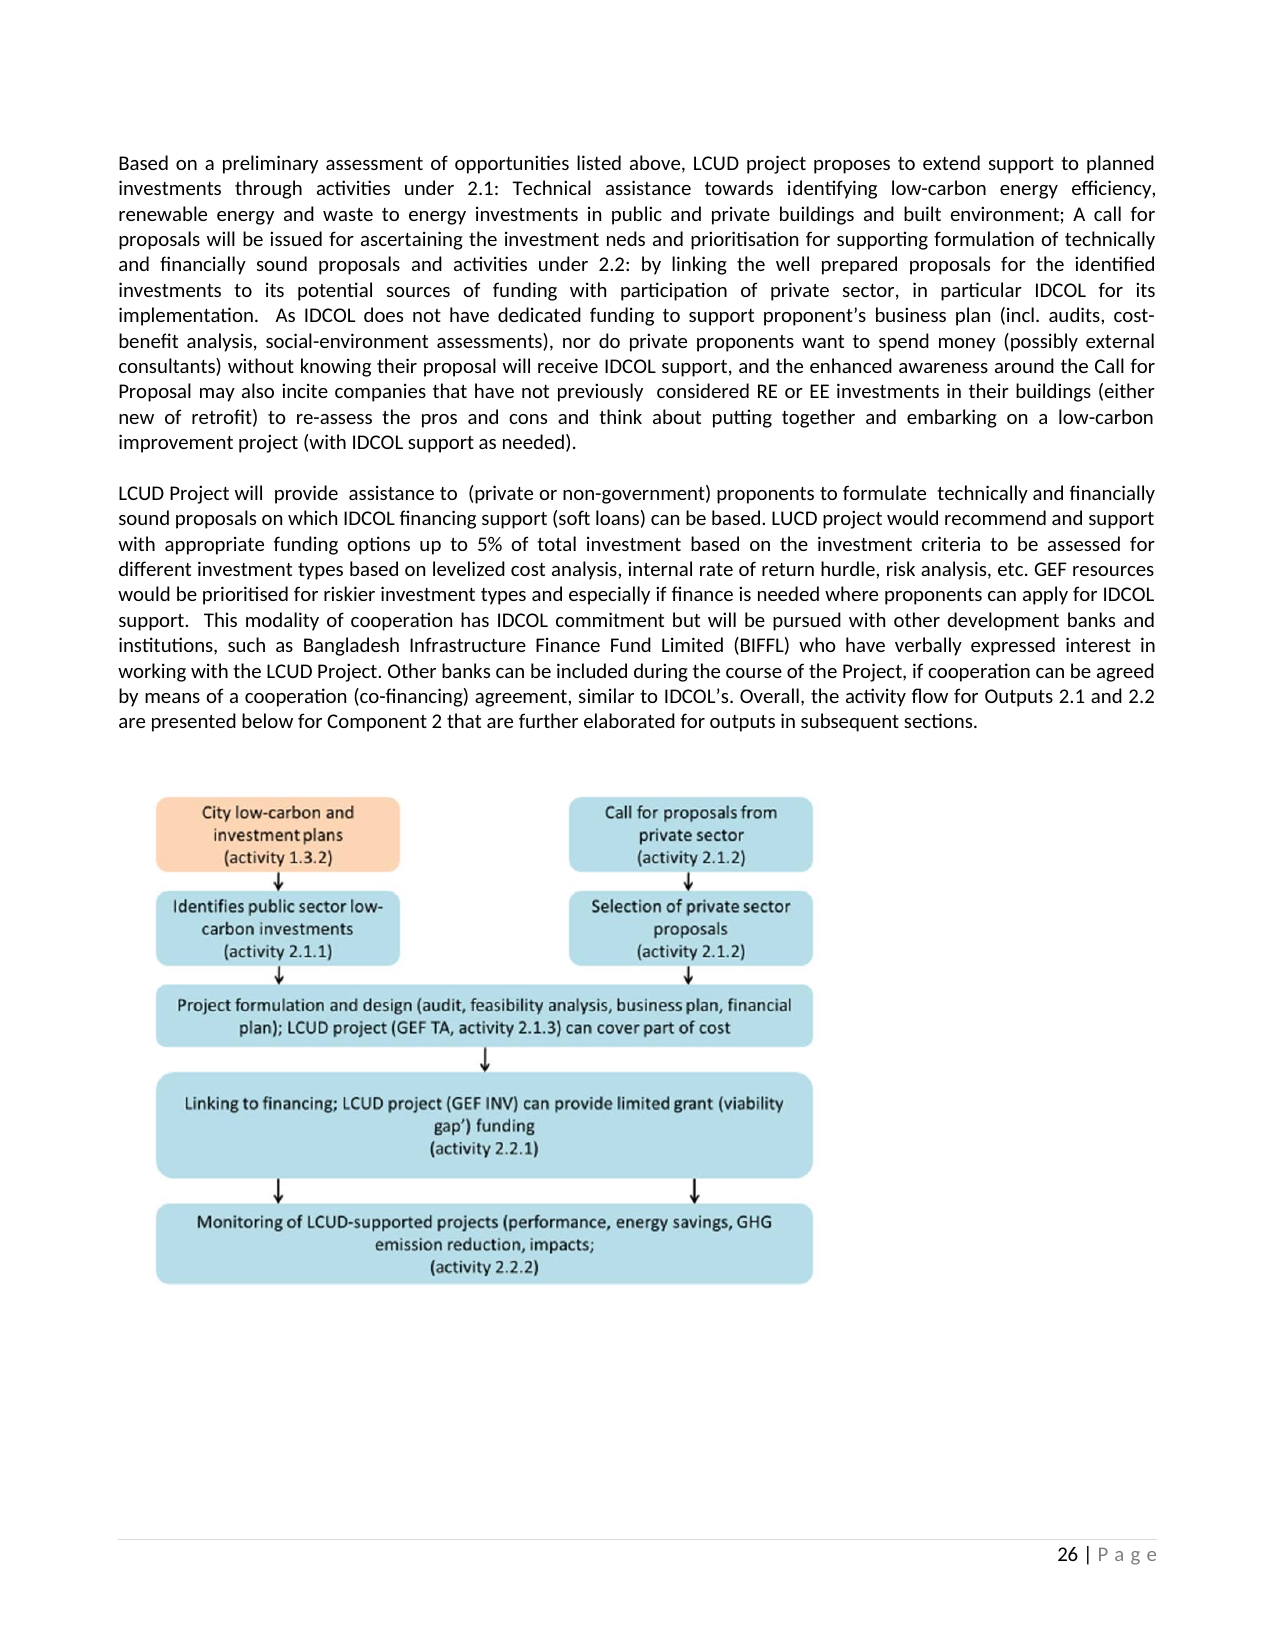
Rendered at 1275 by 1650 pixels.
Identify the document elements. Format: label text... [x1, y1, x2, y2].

text Based on a preliminary assessment of opportunities listed above, LCUD project proposes to extend support to planned investments through activities under 2.1: Technical assistance towards identifying low-carbon energy efficiency, renewable energy and waste to energy investments in public and private buildings and built environment; A call for proposals will be issued for ascertaining the investment neds and prioritisation for supporting formulation of technically and financially sound proposals and activities under 2.2: by linking the well prepared proposals for the identified investments to its potential sources of funding with participation of private sector, in particular IDCOL for its implementation. As IDCOL does not have dedicated funding to support proponent’s business plan (incl. audits, cost-benefit analysis, social-environment assessments), nor do private proponents want to spend money (possibly external consultants) without knowing their proposal will receive IDCOL support, and the enhanced awareness around the Call for Proposal may also incite companies that have not previously considered RE or EE investments in their buildings (either new of retrofit) to re-assess the pros and cons and think about putting together and embarking on a low-carbon improvement project (with IDCOL support as needed). [118, 150, 1157, 455]
picture [118, 759, 869, 1322]
text LCUD Project will provide assistance to (private or non-government) proponents to formulate technically and financially sound proposals on which IDCOL financing support (soft loans) can be based. LUCD project would recommend and support with appropriate funding options up to 5% of total investment based on the investment criteria to be assessed for different investment types based on levelized cost analysis, internal rate of return hurdle, risk analysis, etc. GEF resources would be prioritised for riskier investment types and especially if finance is needed where proponents can apply for IDCOL support. This modality of cooperation has IDCOL commitment but will be pursued with other development banks and institutions, such as Bangladesh Infrastructure Finance Fund Limited (BIFFL) who have verbally expressed interest in working with the LCUD Project. Other banks can be included during the course of the Project, if cooperation can be agreed by means of a cooperation (co-financing) agreement, similar to IDCOL’s. Overall, the activity flow for Outputs 2.1 and 2.2 are presented below for Component 2 that are further elaborated for outputs in subsequent sections. [118, 480, 1157, 734]
